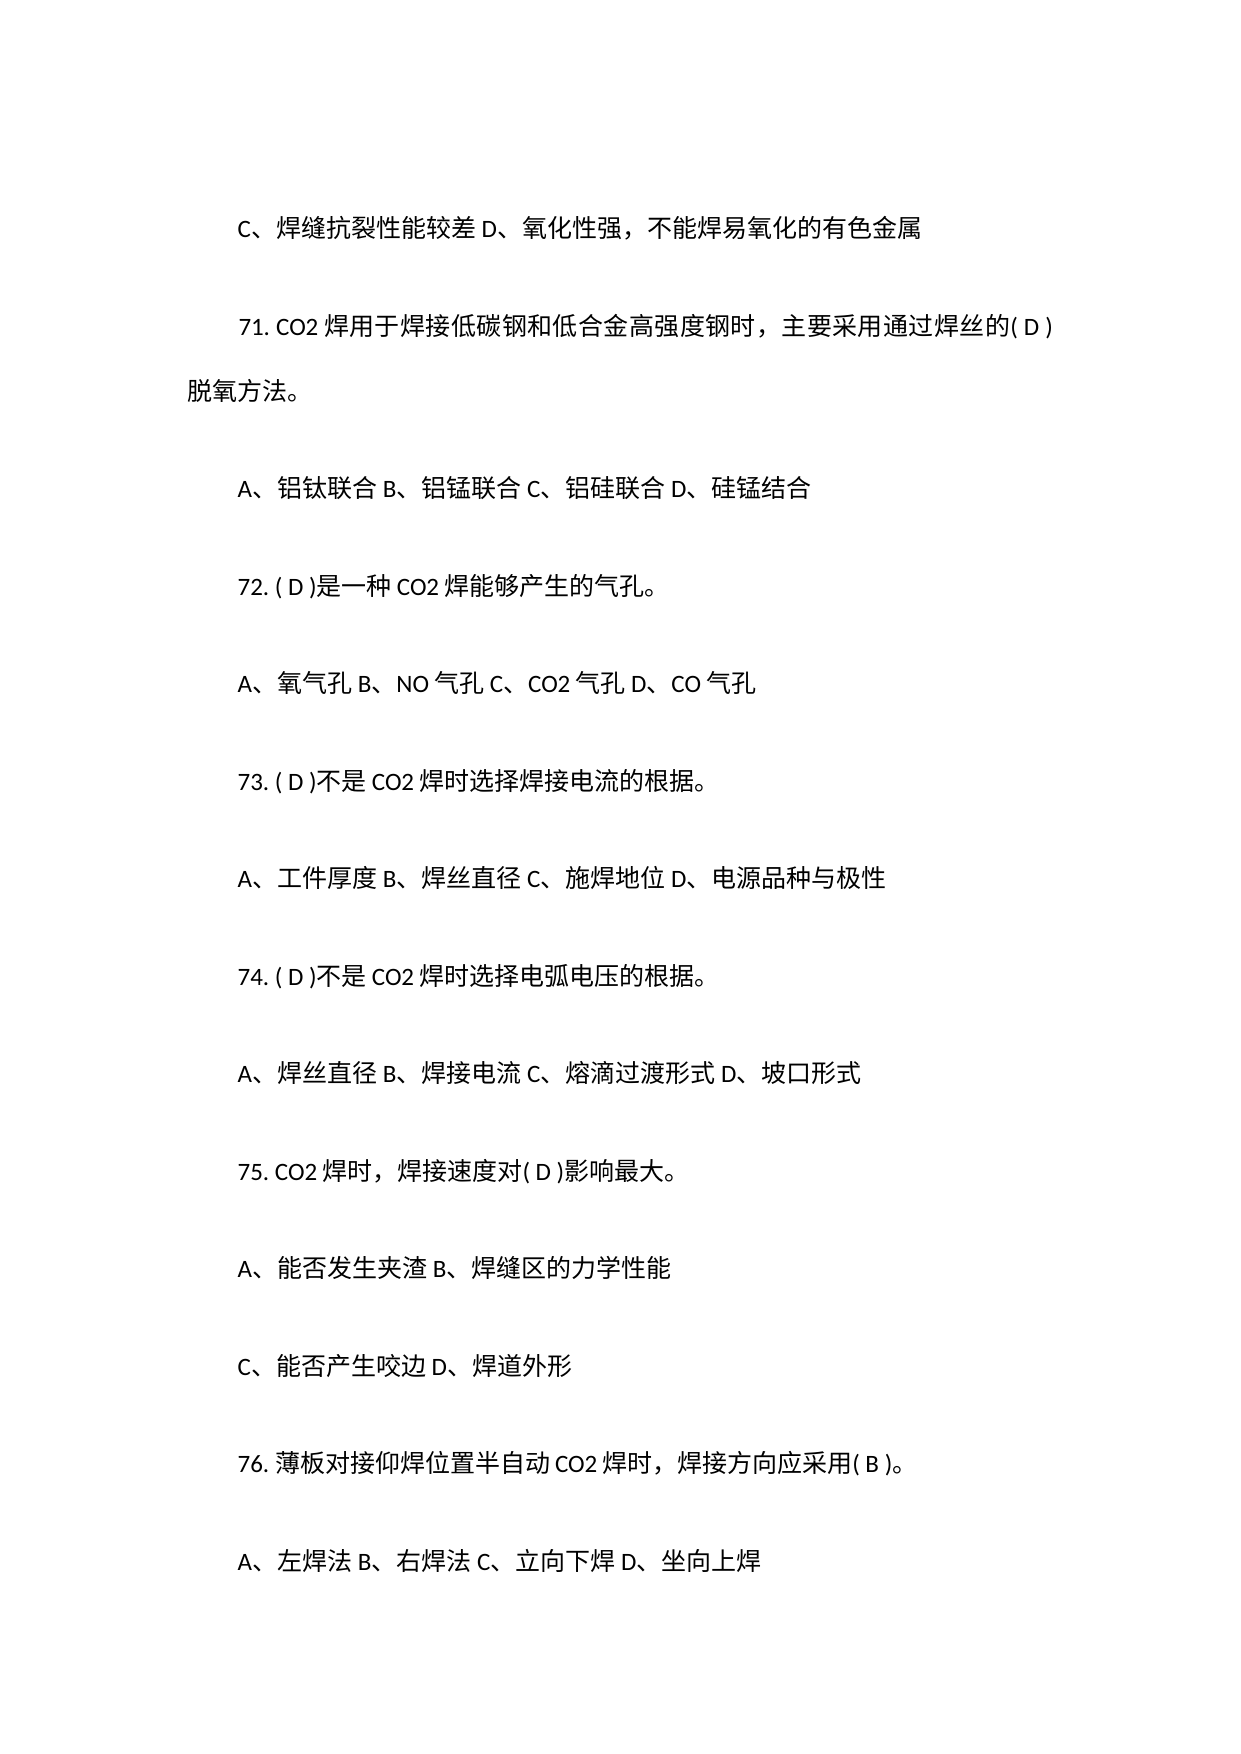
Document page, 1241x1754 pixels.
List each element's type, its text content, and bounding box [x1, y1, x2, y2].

text C、焊缝抗裂性能较差 D、氧化性强，不能焊易氧化的有色金属 [187, 194, 1053, 259]
text A、氧气孔 B、NO气孔 C、CO2气孔 D、CO气孔 [187, 649, 1053, 714]
text C、能否产生咬边 D、焊道外形 [187, 1332, 1053, 1397]
text A、铝钛联合 B、铝锰联合 C、铝硅联合 D、硅锰结合 [187, 454, 1053, 519]
text A、焊丝直径 B、焊接电流 C、熔滴过渡形式 D、坡口形式 [187, 1039, 1053, 1104]
text A、能否发生夹渣 B、焊缝区的力学性能 [187, 1234, 1053, 1299]
text 75. CO2焊时，焊接速度对( D )影响最大。 [187, 1137, 1053, 1202]
text 72. ( D )是一种CO2焊能够产生的气孔。 [187, 552, 1053, 617]
text 74. ( D )不是CO2焊时选择电弧电压的根据。 [187, 942, 1053, 1007]
text 76. 薄板对接仰焊位置半自动CO2焊时，焊接方向应采用( B )。 [187, 1429, 1053, 1494]
text 71. CO2焊用于焊接低碳钢和低合金高强度钢时，主要采用通过焊丝的( D )脱氧方法。 [187, 292, 1053, 422]
text 73. ( D )不是CO2焊时选择焊接电流的根据。 [187, 747, 1053, 812]
text A、工件厚度 B、焊丝直径 C、施焊地位 D、电源品种与极性 [187, 844, 1053, 909]
text A、左焊法 B、右焊法 C、立向下焊 D、坐向上焊 [187, 1527, 1053, 1592]
